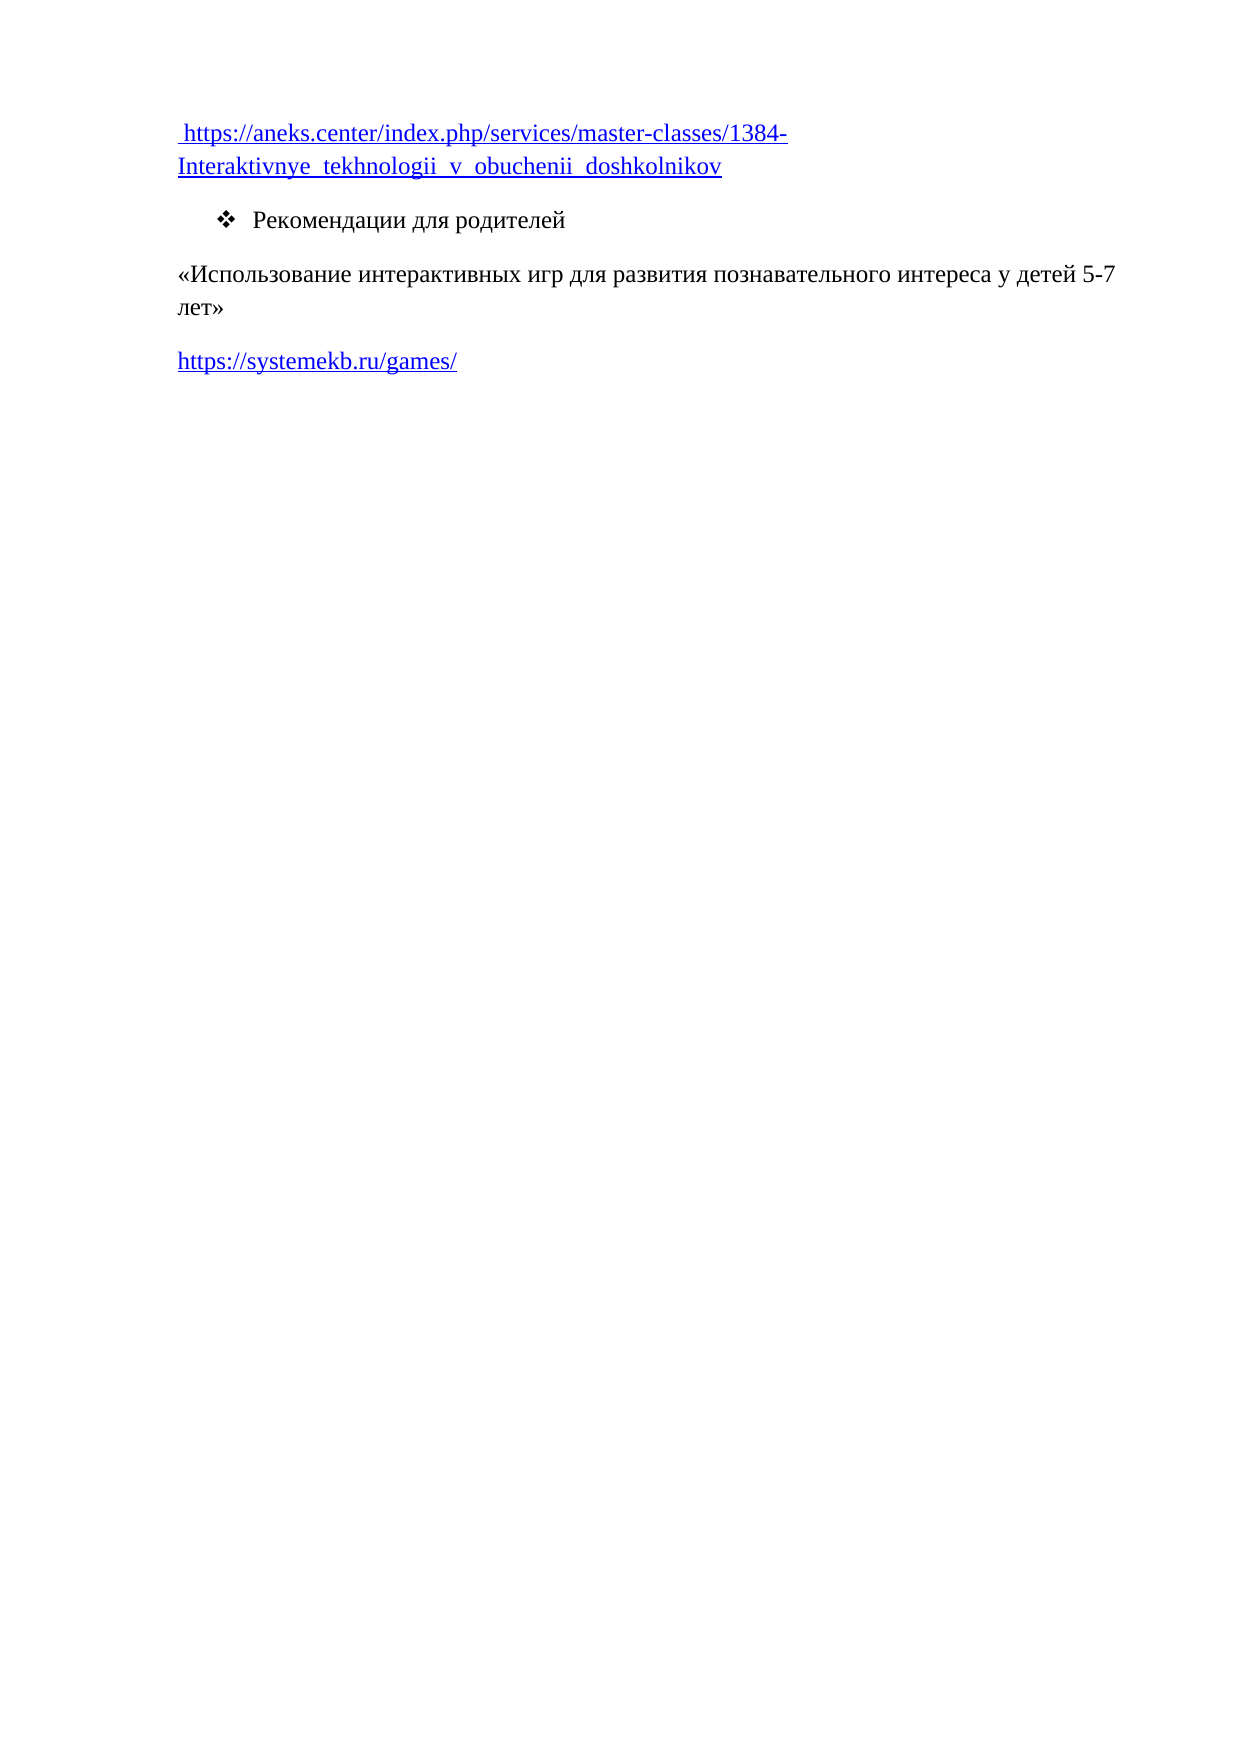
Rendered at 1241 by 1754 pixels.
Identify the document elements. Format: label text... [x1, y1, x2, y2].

text https://aneks.center/index.php/services/master-classes/1384-Interaktivnye_tekhnologii_v_obuchenii_doshkolnikov [177, 118, 1152, 180]
list Рекомендации для родителей [215, 205, 1152, 234]
text «Использование интерактивных игр для развития познавательного интереса у детей 5-7 лет» [177, 259, 1152, 321]
text https://systemekb.ru/games/ [177, 346, 1152, 374]
